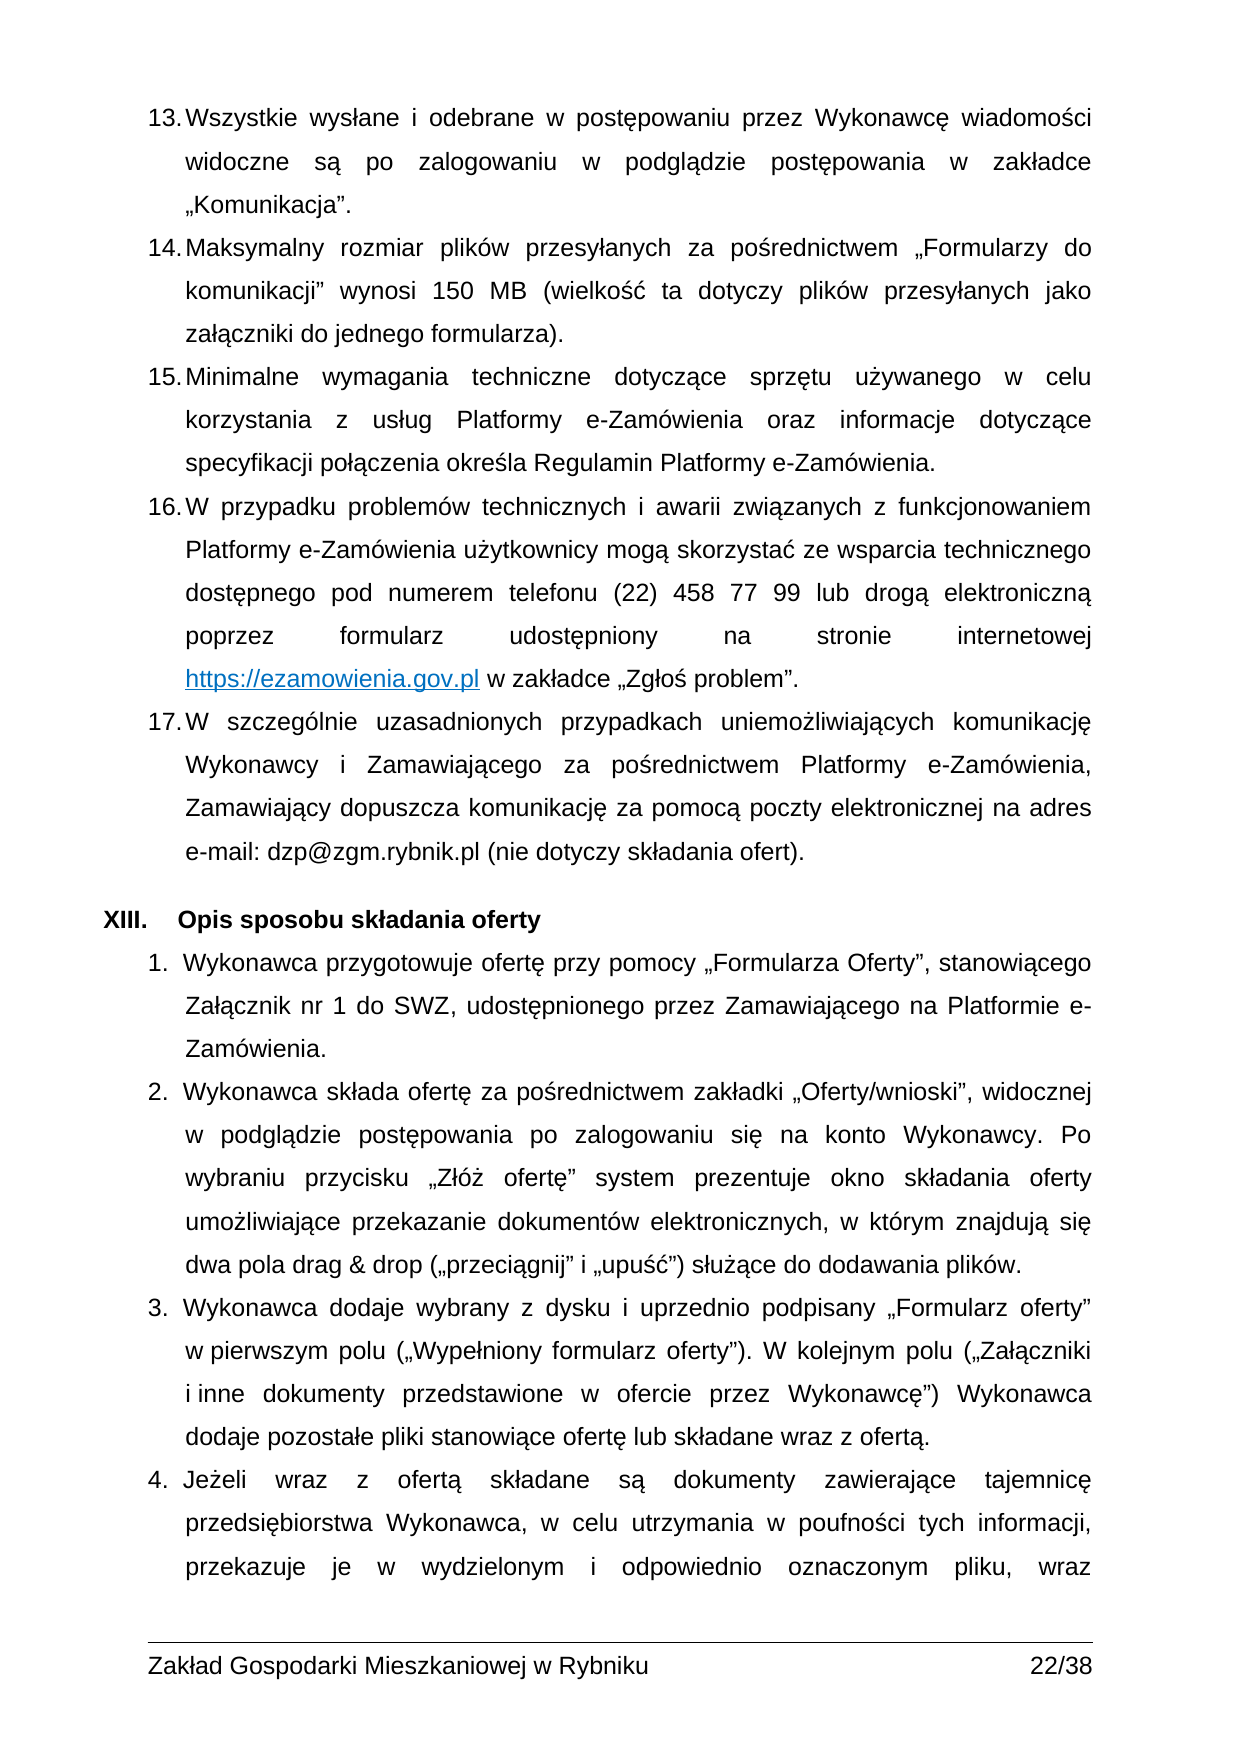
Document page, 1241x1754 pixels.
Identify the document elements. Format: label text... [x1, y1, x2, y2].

list Maksymalny rozmiar plików przesyłanych za pośrednictwem „Formularzy do komunikacji” wynosi 150 MB (wielkość ta dotyczy plików przesyłanych jako załączniki do jednego formularza). [148, 233, 1093, 348]
list Wykonawca przygotowuje ofertę przy pomocy „Formularza Oferty”, stanowiącego Załącznik nr 1 do SWZ, udostępnionego przez Zamawiającego na Platformie e-Zamówienia. [148, 948, 1093, 1063]
list Opis sposobu składania oferty [148, 905, 1093, 933]
list Minimalne wymagania techniczne dotyczące sprzętu używanego w celu korzystania z usług Platformy e-Zamówienia oraz informacje dotyczące specyfikacji połączenia określa Regulamin Platformy e-Zamówienia. [148, 362, 1093, 477]
list W szczególnie uzasadnionych przypadkach uniemożliwiających komunikację Wykonawcy i Zamawiającego za pośrednictwem Platformy e-Zamówienia, Zamawiający dopuszcza komunikację za pomocą poczty elektronicznej na adres e-mail: dzp@zgm.rybnik.pl (nie dotyczy składania ofert). [148, 707, 1093, 865]
list Wykonawca dodaje wybrany z dysku i uprzednio podpisany „Formularz oferty” w pierwszym polu („Wypełniony formularz oferty”). W kolejnym polu („Załączniki i inne dokumenty przedstawione w ofercie przez Wykonawcę”) Wykonawca dodaje pozostałe pliki stanowiące ofertę lub składane wraz z ofertą. [148, 1293, 1093, 1451]
list Wszystkie wysłane i odebrane w postępowaniu przez Wykonawcę wiadomości widoczne są po zalogowaniu w podglądzie postępowania w zakładce „Komunikacja”. [148, 103, 1093, 218]
list W przypadku problemów technicznych i awarii związanych z funkcjonowaniem Platformy e-Zamówienia użytkownicy mogą skorzystać ze wsparcia technicznego dostępnego pod numerem telefonu (22) 458 77 99 lub drogą elektroniczną poprzez formularz udostępniony na stronie internetowej https://ezamowienia.gov.pl w zakładce „Zgłoś problem”. [148, 492, 1093, 693]
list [148, 1465, 1093, 1580]
list Wykonawca składa ofertę za pośrednictwem zakładki „Oferty/wnioski”, widocznej w podglądzie postępowania po zalogowaniu się na konto Wykonawcy. Po wybraniu przycisku „Złóż ofertę” system prezentuje okno składania oferty umożliwiające przekazanie dokumentów elektronicznych, w którym znajdują się dwa pola drag & drop („przeciągnij” i „upuść”) służące do dodawania plików. [148, 1077, 1093, 1278]
